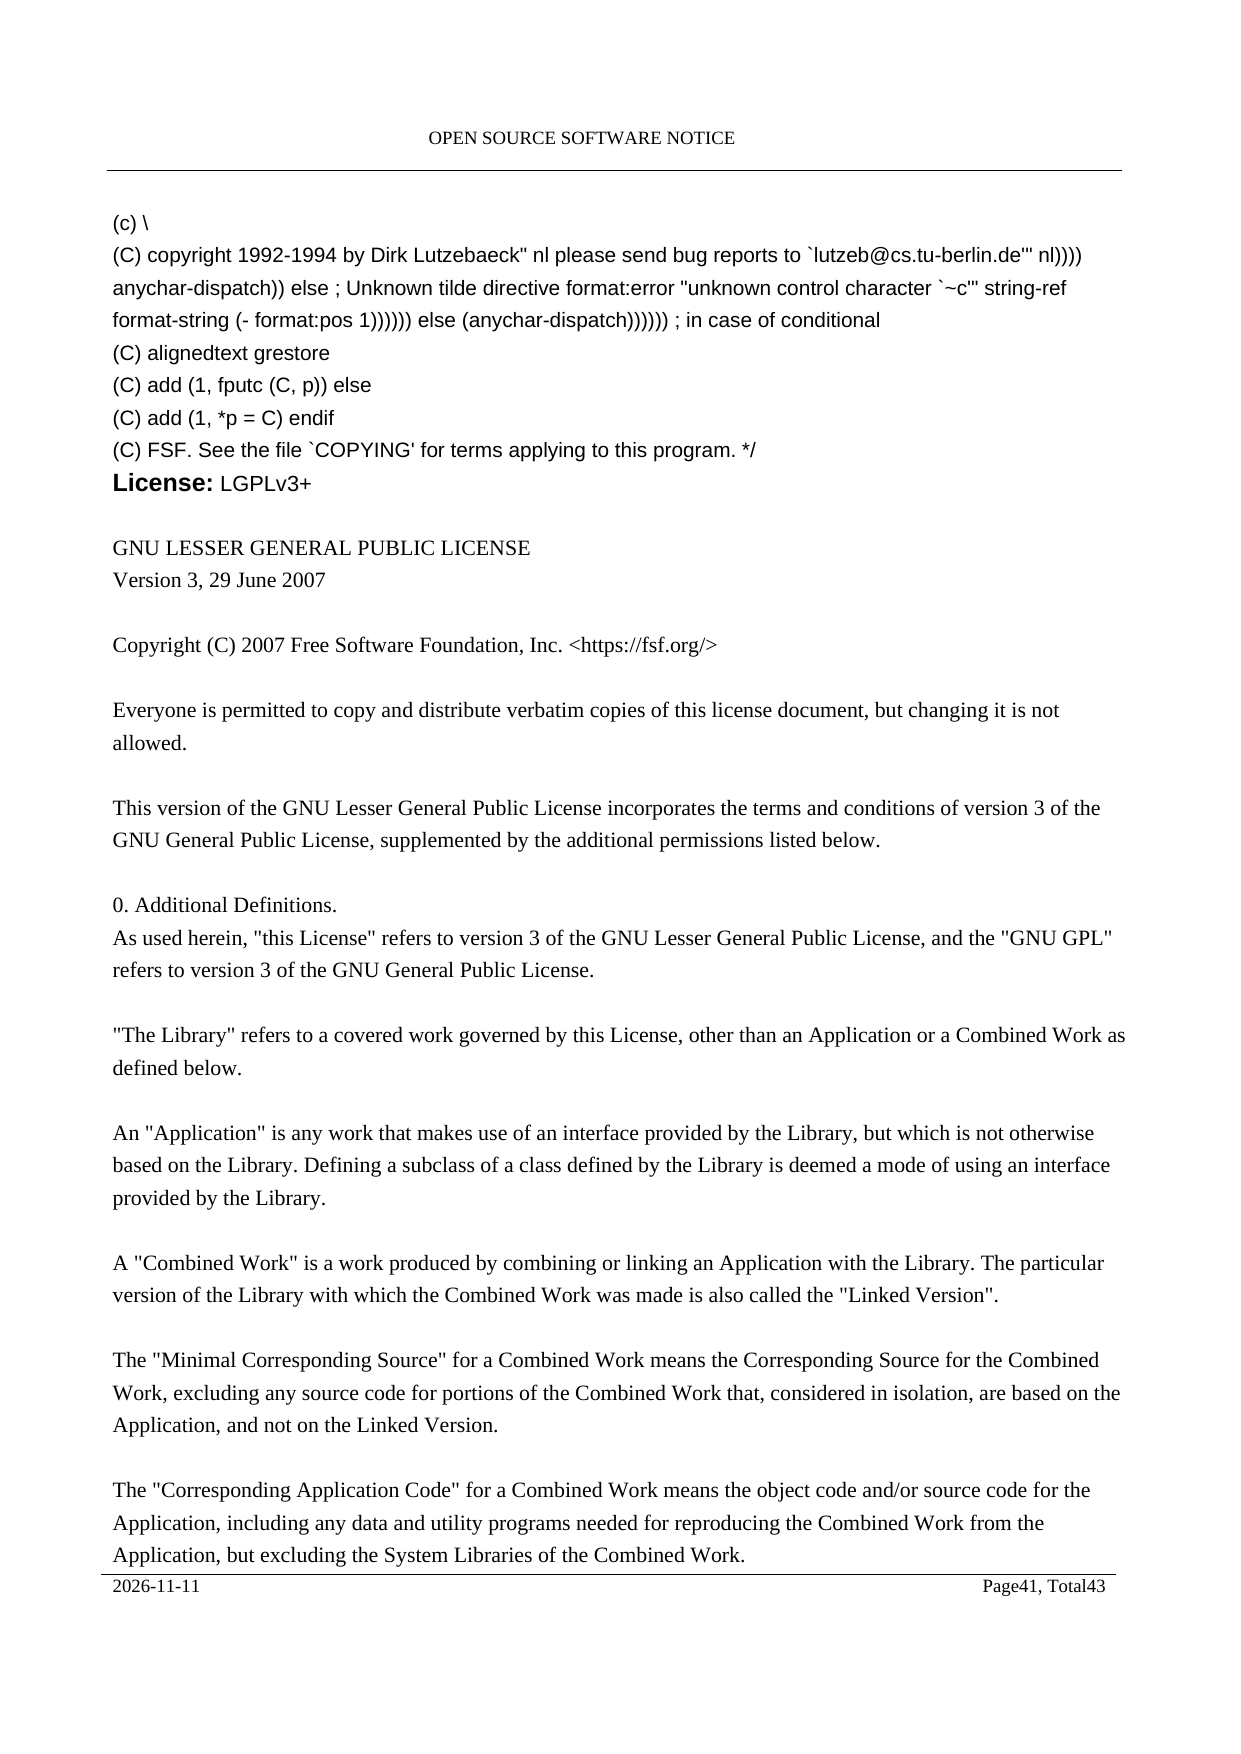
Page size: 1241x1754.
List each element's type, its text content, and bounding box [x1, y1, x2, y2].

text (C) alignedtext grestore [112, 336, 1128, 369]
text (c) \ [112, 206, 1128, 239]
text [112, 466, 1128, 1571]
text (C) add (1, *p = C) endif [112, 401, 1128, 434]
text (C) FSF. See the file `COPYING' for terms applying to this program. */ [112, 434, 1128, 466]
text (C) copyright 1992-1994 by Dirk Lutzebaeck" nl please send bug reports to `lutzeb@cs.tu-berlin.de'" nl)))) anychar-dispatch)) else ; Unknown tilde directive format:error "unknown control character `~c'" string-ref format-string (- format:pos 1)))))) else (anychar-dispatch)))))) ; in case of conditional [112, 239, 1128, 336]
text (C) add (1, fputc (C, p)) else [112, 369, 1128, 401]
